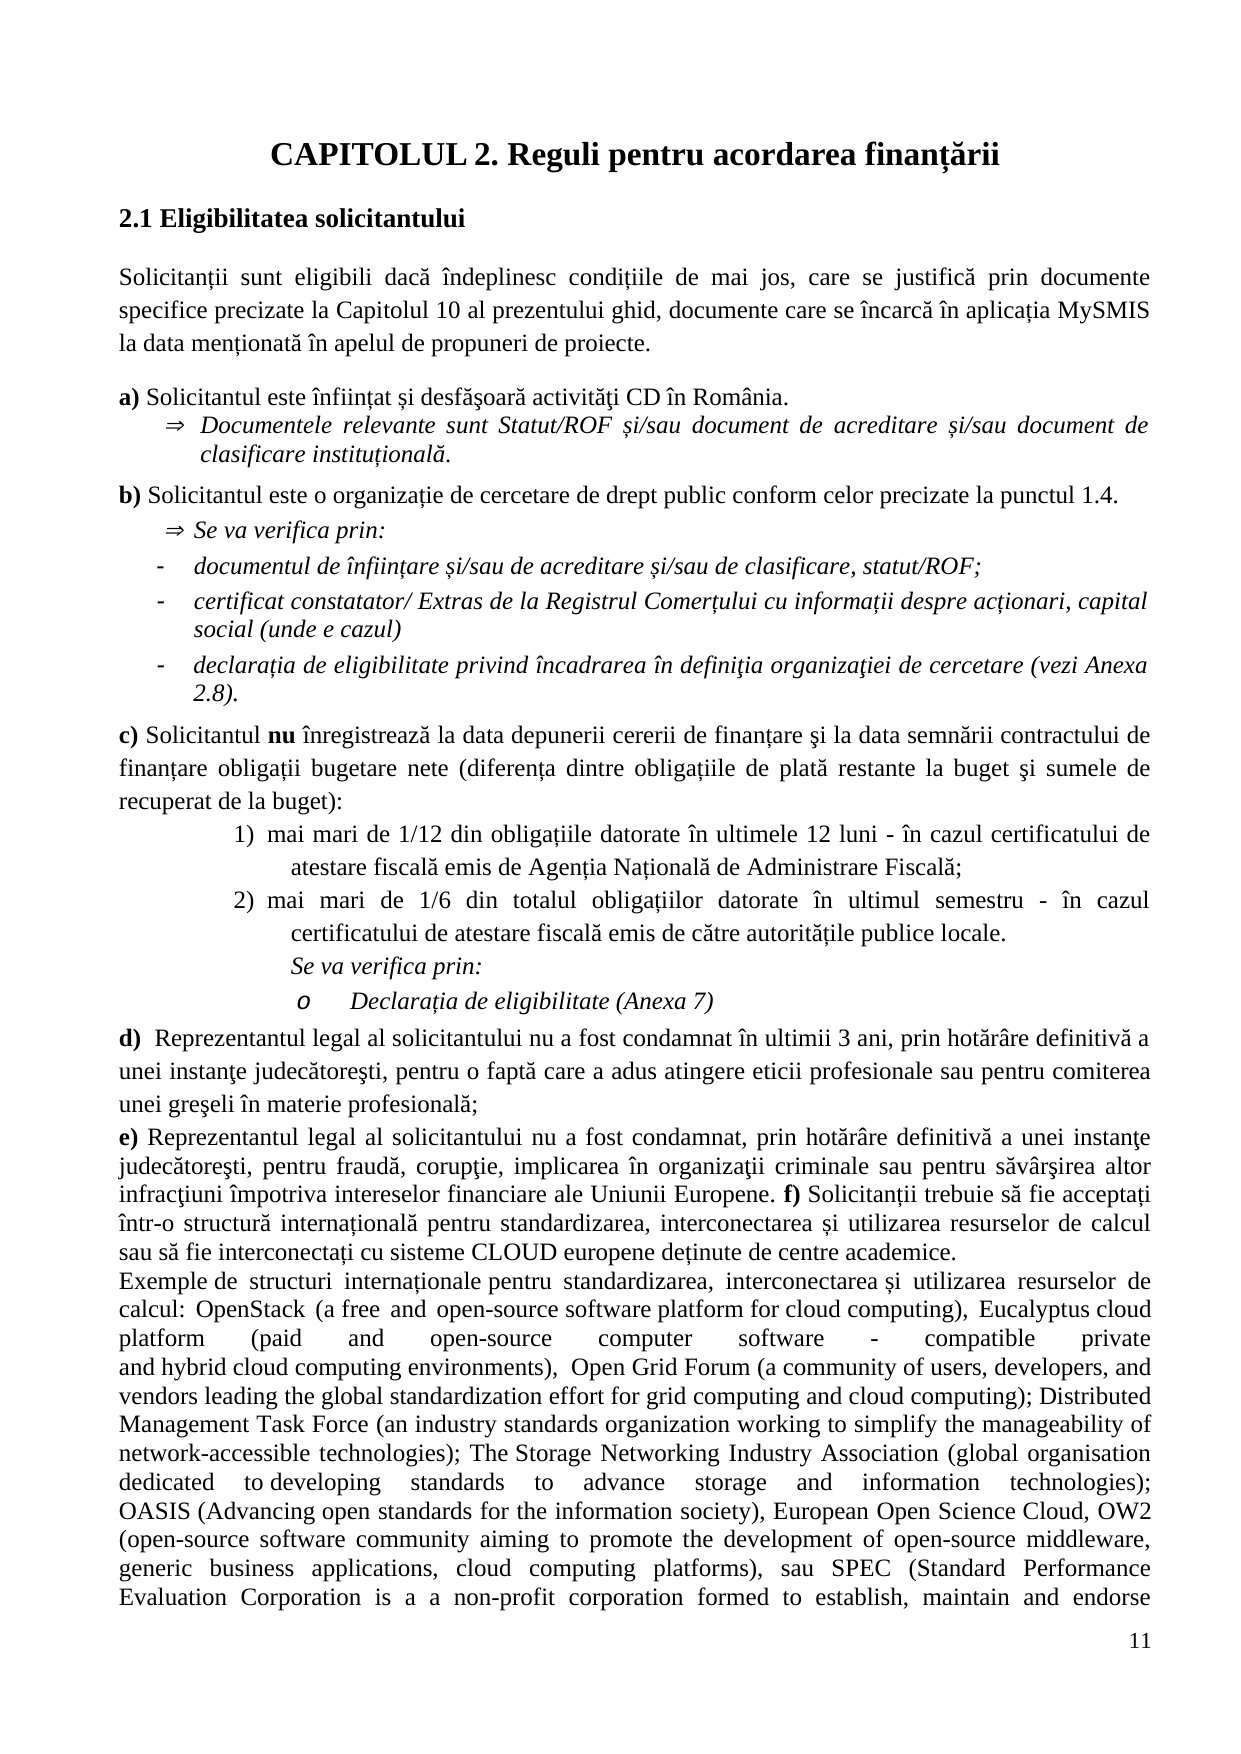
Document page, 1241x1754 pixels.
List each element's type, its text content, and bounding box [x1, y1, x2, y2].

text c) Solicitantul nu înregistrează la data depunerii cererii de finanțare şi la data semnării contractului de finanțare obligații bugetare nete (diferența dintre obligațiile de plată restante la buget şi sumele de recuperat de la buget): [119, 720, 1152, 814]
list declarația de eligibilitate privind încadrarea în definiţia organizaţiei de cercetare (vezi Anexa 2.8). [156, 649, 1152, 707]
subtitle 2.1 Eligibilitatea solicitantului [119, 202, 1152, 233]
list Documentele relevante sunt Statut/ROF și/sau document de acreditare și/sau document de clasificare instituțională. [163, 411, 1152, 468]
list documentul de înființare și/sau de acreditare și/sau de clasificare, statut/ROF; [156, 551, 1152, 579]
list mai mari de 1/12 din obligațiile datorate în ultimele 12 luni - în cazul certificatului de atestare fiscală emis de Agenția Națională de Administrare Fiscală; [233, 819, 1152, 881]
text Se va verifica prin: [241, 951, 1152, 979]
list Se va verifica prin: [163, 516, 1152, 544]
text d) Reprezentantul legal al solicitantului nu a fost condamnat în ultimii 3 ani, prin hotărâre definitivă a unei instanţe judecătoreşti, pentru o faptă care a adus atingere eticii profesionale sau pentru comiterea unei greşeli în materie profesională; [119, 1023, 1152, 1118]
text Solicitanții sunt eligibili dacă îndeplinesc condițiile de mai jos, care se justifică prin documente specifice precizate la Capitolul 10 al prezentului ghid, documente care se încarcă în aplicația MySMIS la data menționată în apelul de propuneri de proiecte. [119, 262, 1152, 357]
text a) Solicitantul este înființat și desfăşoară activităţi CD în România. [119, 382, 1152, 411]
list mai mari de 1/6 din totalul obligațiilor datorate în ultimul semestru - în cazul certificatului de atestare fiscală emis de către autoritățile publice locale. [233, 885, 1152, 947]
text b) Solicitantul este o organizație de cercetare de drept public conform celor precizate la punctul 1.4. [119, 481, 1152, 509]
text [119, 1266, 1152, 1611]
list Declarația de eligibilitate (Anexa 7) [278, 986, 1152, 1017]
text e) Reprezentantul legal al solicitantului nu a fost condamnat, prin hotărâre definitivă a unei instanţe judecătoreşti, pentru fraudă, corupţie, implicarea în organizaţii criminale sau pentru săvârşirea altor infracţiuni împotriva intereselor financiare ale Uniunii Europene. f) Solicitanții trebuie să fie acceptați într-o structură internațională pentru standardizarea, interconectarea și utilizarea resurselor de calcul sau să fie interconectați cu sisteme CLOUD europene deținute de centre academice. [119, 1122, 1152, 1266]
list certificat constatator/ Extras de la Registrul Comerțului cu informații despre acționari, capital social (unde e cazul) [156, 586, 1152, 643]
subtitle CAPITOLUL 2. Reguli pentru acordarea finanțării [119, 134, 1152, 172]
